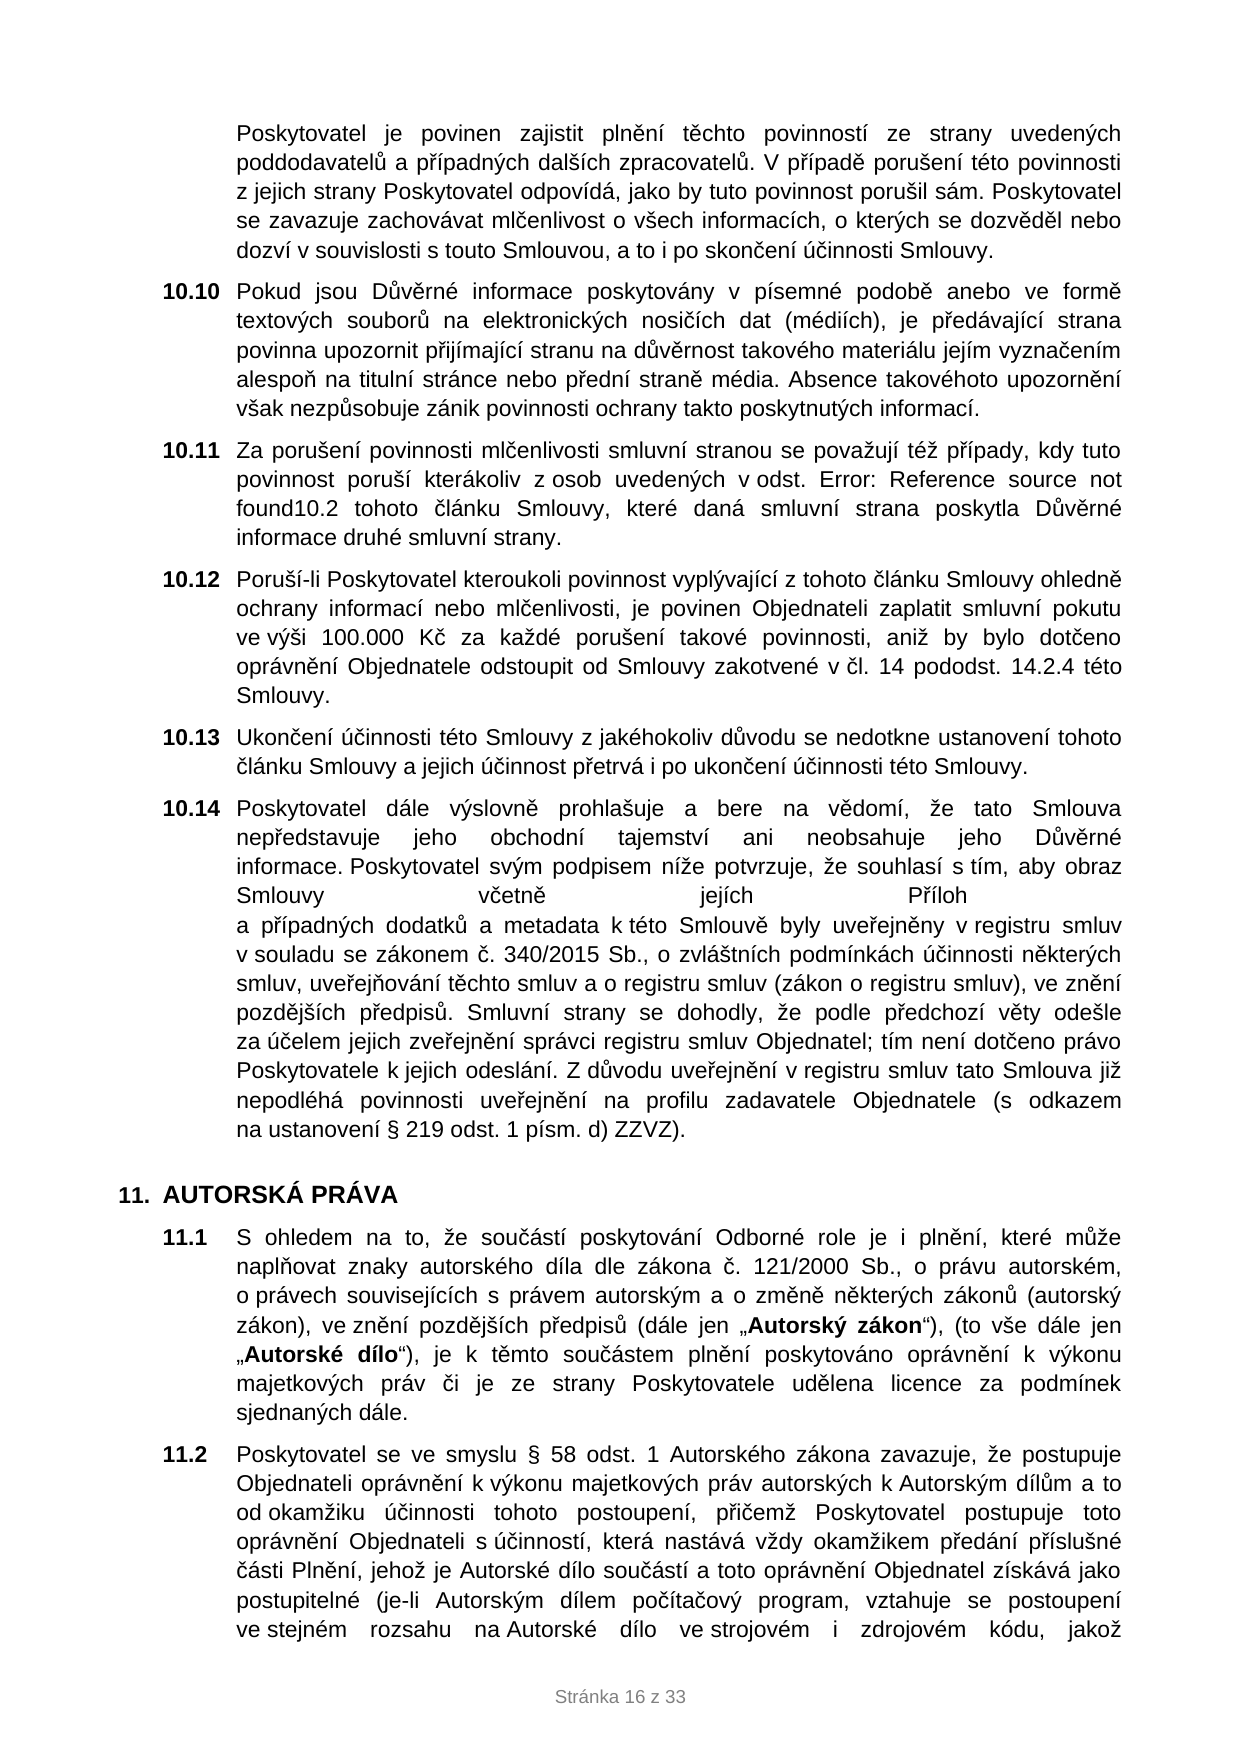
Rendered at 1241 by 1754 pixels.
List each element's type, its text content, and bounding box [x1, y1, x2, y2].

text Autorská Práva [118, 1181, 1122, 1210]
text Pokud jsou Důvěrné informace poskytovány v písemné podobě anebo ve formě textových souborů na elektronických nosičích dat (médiích), je předávající strana povinna upozornit přijímající stranu na důvěrnost takového materiálu jejím vyznačením alespoň na titulní stránce nebo přední straně média. Absence takovéhoto upozornění však nezpůsobuje zánik povinnosti ochrany takto poskytnutých informací. [162, 276, 1122, 422]
text Poskytovatel dále výslovně prohlašuje a bere na vědomí, že tato Smlouva nepředstavuje jeho obchodní tajemství ani neobsahuje jeho Důvěrné informace. Poskytovatel svým podpisem níže potvrzuje, že souhlasí s tím, aby obraz Smlouvy včetně jejích Příloh a případných dodatků a metadata k této Smlouvě byly uveřejněny v registru smluv v souladu se zákonem č. 340/2015 Sb., o zvláštních podmínkách účinnosti některých smluv, uveřejňování těchto smluv a o registru smluv (zákon o registru smluv), ve znění pozdějších předpisů. Smluvní strany se dohodly, že podle předchozí věty odešle za účelem jejich zveřejnění správci registru smluv Objednatel; tím není dotčeno právo Poskytovatele k jejich odeslání. Z důvodu uveřejnění v registru smluv tato Smlouva již nepodléhá povinnosti uveřejnění na profilu zadavatele Objednatele (s odkazem na ustanovení § 219 odst. 1 písm. d) ZZVZ). [162, 793, 1122, 1143]
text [162, 1439, 1122, 1643]
text Poruší-li Poskytovatel kteroukoli povinnost vyplývající z tohoto článku Smlouvy ohledně ochrany informací nebo mlčenlivosti, je povinen Objednateli zaplatit smluvní pokutu ve výši 100.000 Kč za každé porušení takové povinnosti, aniž by bylo dotčeno oprávnění Objednatele odstoupit od Smlouvy zakotvené v čl. 14 pododst. 14.2.5 této Smlouvy. [162, 564, 1122, 710]
text Ukončení účinnosti této Smlouvy z jakéhokoliv důvodu se nedotkne ustanovení tohoto článku Smlouvy a jejich účinnost přetrvá i po ukončení účinnosti této Smlouvy. [162, 722, 1122, 781]
text S ohledem na to, že součástí poskytování Odborné role je i plnění, které může naplňovat znaky autorského díla dle zákona č. 121/2000 Sb., o právu autorském, o právech souvisejících s právem autorským a o změně některých zákonů (autorský zákon), ve znění pozdějších předpisů (dále jen „Autorský zákon“), (to vše dále jen „Autorské dílo“), je k těmto součástem plnění poskytováno oprávnění k výkonu majetkových práv či je ze strany Poskytovatele udělena licence za podmínek sjednaných dále. [162, 1222, 1122, 1426]
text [162, 118, 1122, 264]
